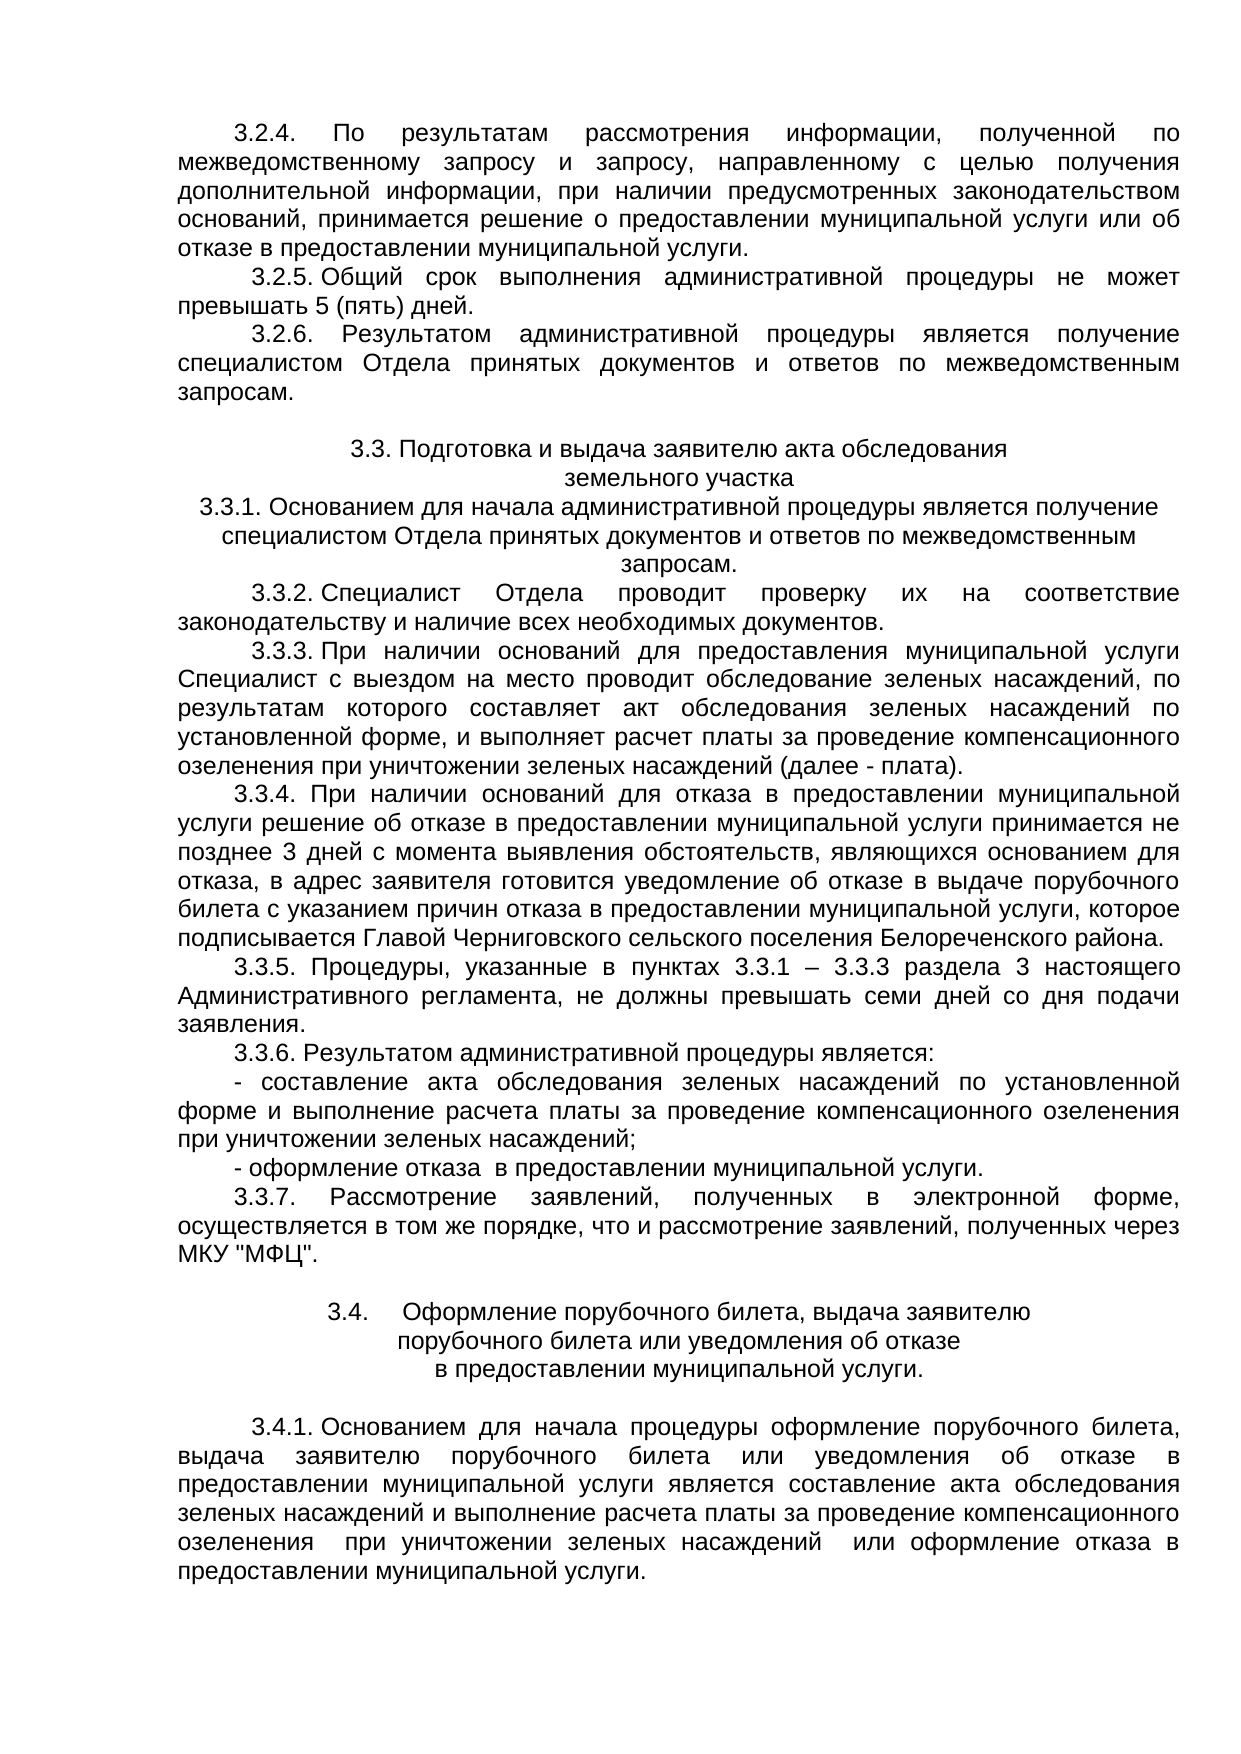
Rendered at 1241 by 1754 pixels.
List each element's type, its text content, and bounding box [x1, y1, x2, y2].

text 3.2.5. Общий срок выполнения административной процедуры не может превышать 5 (пять) дней. [177, 262, 1181, 319]
text 3.3.2. Специалист Отдела проводит проверку их на соответствие законодательству и наличие всех необходимых документов. [177, 578, 1181, 636]
text 3.2.6. Результатом административной процедуры является получение специалистом Отдела принятых документов и ответов по межведомственным запросам. [177, 319, 1181, 406]
text 3.3.7. Рассмотрение заявлений, полученных в электронной форме, осуществляется в том же порядке, что и рассмотрение заявлений, полученных через МКУ "МФЦ". [177, 1182, 1181, 1268]
text 3.4.1. Основанием для начала процедуры оформление порубочного билета, выдача заявителю порубочного билета или уведомления об отказе в предоставлении муниципальной услуги является составление акта обследования зеленых насаждений и выполнение расчета платы за проведение компенсационного озеленения при уничтожении зеленых насаждений или оформление отказа в предоставлении муниципальной услуги. [177, 1412, 1181, 1584]
text 3.3. Подготовка и выдача заявителю акта обследования [177, 434, 1181, 463]
text в предоставлении муниципальной услуги. [177, 1354, 1181, 1383]
text 3.3.3. При наличии оснований для предоставления муниципальной услуги Специалист с выездом на место проводит обследование зеленых насаждений, по результатам которого составляет акт обследования зеленых насаждений по установленной форме, и выполняет расчет платы за проведение компенсационного озеленения при уничтожении зеленых насаждений (далее - плата). [177, 636, 1181, 779]
text - составление акта обследования зеленых насаждений по установленной форме и выполнение расчета платы за проведение компенсационного озеленения при уничтожении зеленых насаждений; [177, 1067, 1181, 1153]
text 3.3.1. Основанием для начала административной процедуры является получение специалистом Отдела принятых документов и ответов по межведомственным запросам. [177, 492, 1181, 578]
text 3.3.5. Процедуры, указанные в пунктах 3.3.1 – 3.3.3 раздела 3 настоящего Административного регламента, не должны превышать семи дней со дня подачи заявления. [177, 952, 1181, 1038]
text 3.3.6. Результатом административной процедуры является: [177, 1038, 1181, 1067]
list Оформление порубочного билета, выдача заявителю [177, 1297, 1181, 1326]
text земельного участка [177, 463, 1181, 492]
text 3.3.4. При наличии оснований для отказа в предоставлении муниципальной услуги решение об отказе в предоставлении муниципальной услуги принимается не позднее 3 дней с момента выявления обстоятельств, являющихся основанием для отказа, в адрес заявителя готовится уведомление об отказе в выдаче порубочного билета с указанием причин отказа в предоставлении муниципальной услуги, которое подписывается Главой Черниговского сельского поселения Белореченского района. [177, 779, 1181, 952]
text - оформление отказа в предоставлении муниципальной услуги. [177, 1153, 1181, 1182]
text 3.2.4. По результатам рассмотрения информации, полученной по межведомственному запросу и запросу, направленному с целью получения дополнительной информации, при наличии предусмотренных законодательством оснований, принимается решение о предоставлении муниципальной услуги или об отказе в предоставлении муниципальной услуги. [177, 118, 1181, 262]
text порубочного билета или уведомления об отказе [177, 1326, 1181, 1354]
